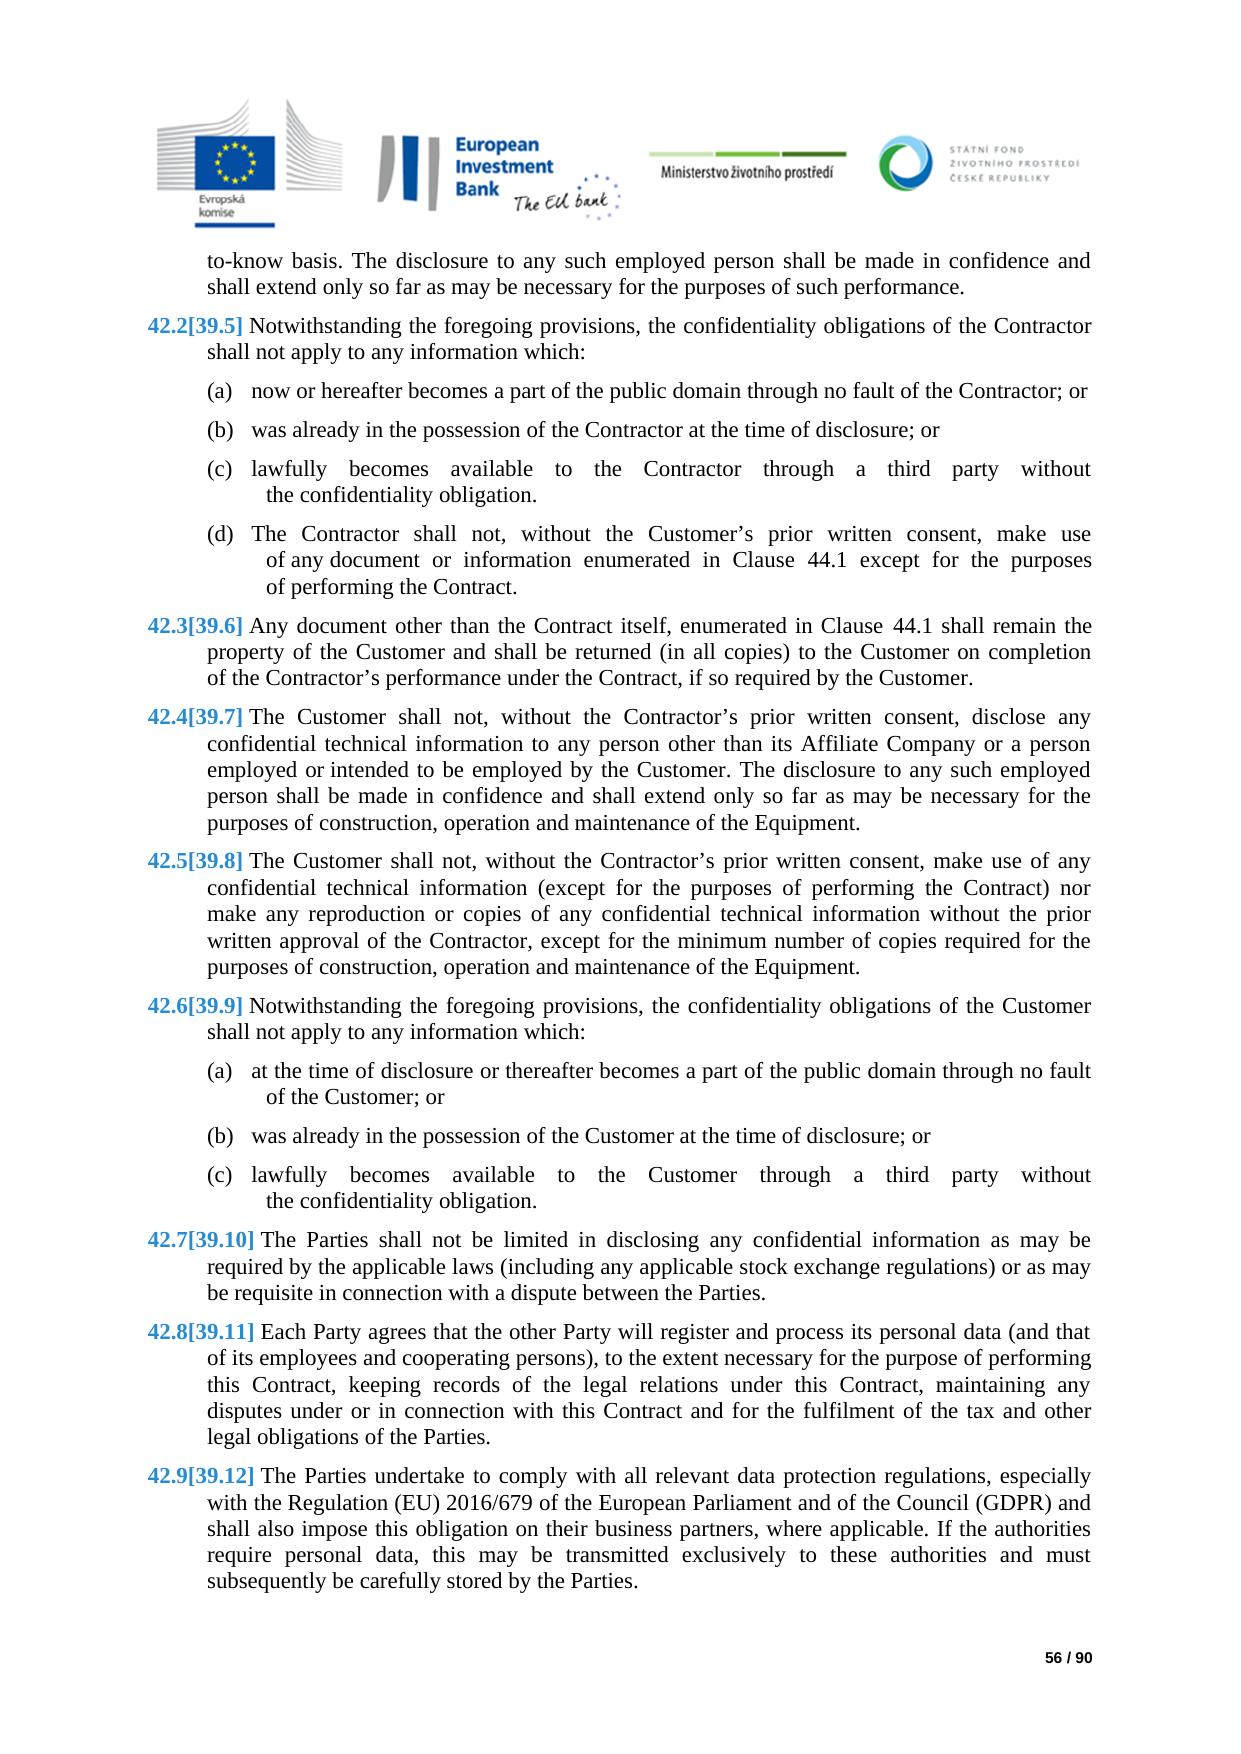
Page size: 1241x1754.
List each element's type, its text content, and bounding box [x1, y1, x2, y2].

text was already in the possession of the Customer at the time of disclosure; or [207, 1122, 1092, 1149]
text lawfully becomes available to the Customer through a third party without the confidentiality obligation. [207, 1161, 1092, 1214]
text Notwithstanding the foregoing provisions, the confidentiality obligations of the Customer shall not apply to any information which: [148, 992, 1092, 1044]
text The Parties shall not be limited in disclosing any confidential information as may be required by the applicable laws (including any applicable stock exchange regulations) or as may be requisite in connection with a dispute between the Parties. [148, 1226, 1092, 1305]
text The Parties undertake to comply with all relevant data protection regulations, especially with the Regulation (EU) 2016/679 of the European Parliament and of the Council (GDPR) and shall also impose this obligation on their business partners, where applicable. If the authorities require personal data, this may be transmitted exclusively to these authorities and must subsequently be carefully stored by the Parties. [148, 1462, 1092, 1594]
text was already in the possession of the Contractor at the time of disclosure; or [207, 416, 1092, 442]
text now or hereafter becomes a part of the public domain through no fault of the Contractor; or [207, 377, 1092, 404]
text lawfully becomes available to the Contractor through a third party without the confidentiality obligation. [207, 455, 1092, 508]
text Any document other than the Contract itself, enumerated in Clause 43.1 shall remain the property of the Customer and shall be returned (in all copies) to the Customer on completion of the Contractor’s performance under the Contract, if so required by the Customer. [148, 612, 1092, 691]
text Each Party agrees that the other Party will register and process its personal data (and that of its employees and cooperating persons), to the extent necessary for the purpose of performing this Contract, keeping records of the legal relations under this Contract, maintaining any disputes under or in connection with this Contract and for the fulfilment of the tax and other legal obligations of the Parties. [148, 1318, 1092, 1450]
text The Customer shall not, without the Contractor’s prior written consent, disclose any confidential technical information to any person other than its Affiliate Company or a person employed or intended to be employed by the Customer. The disclosure to any such employed person shall be made in confidence and shall extend only so far as may be necessary for the purposes of construction, operation and maintenance of the Equipment. [148, 703, 1092, 835]
text The Customer shall not, without the Contractor’s prior written consent, make use of any confidential technical information (except for the purposes of performing the Contract) nor make any reproduction or copies of any confidential technical information without the prior written approval of the Contractor, except for the minimum number of copies required for the purposes of construction, operation and maintenance of the Equipment. [148, 848, 1092, 979]
text Notwithstanding the foregoing provisions, the confidentiality obligations of the Contractor shall not apply to any information which: [148, 312, 1092, 365]
text at the time of disclosure or thereafter becomes a part of the public domain through no fault of the Customer; or [207, 1057, 1092, 1110]
text The Contractor shall not, without the Customer’s prior written consent, make use of any document or information enumerated in Clause 43.1 except for the purposes of performing the Contract. [207, 520, 1092, 599]
picture [147, 87, 1093, 235]
